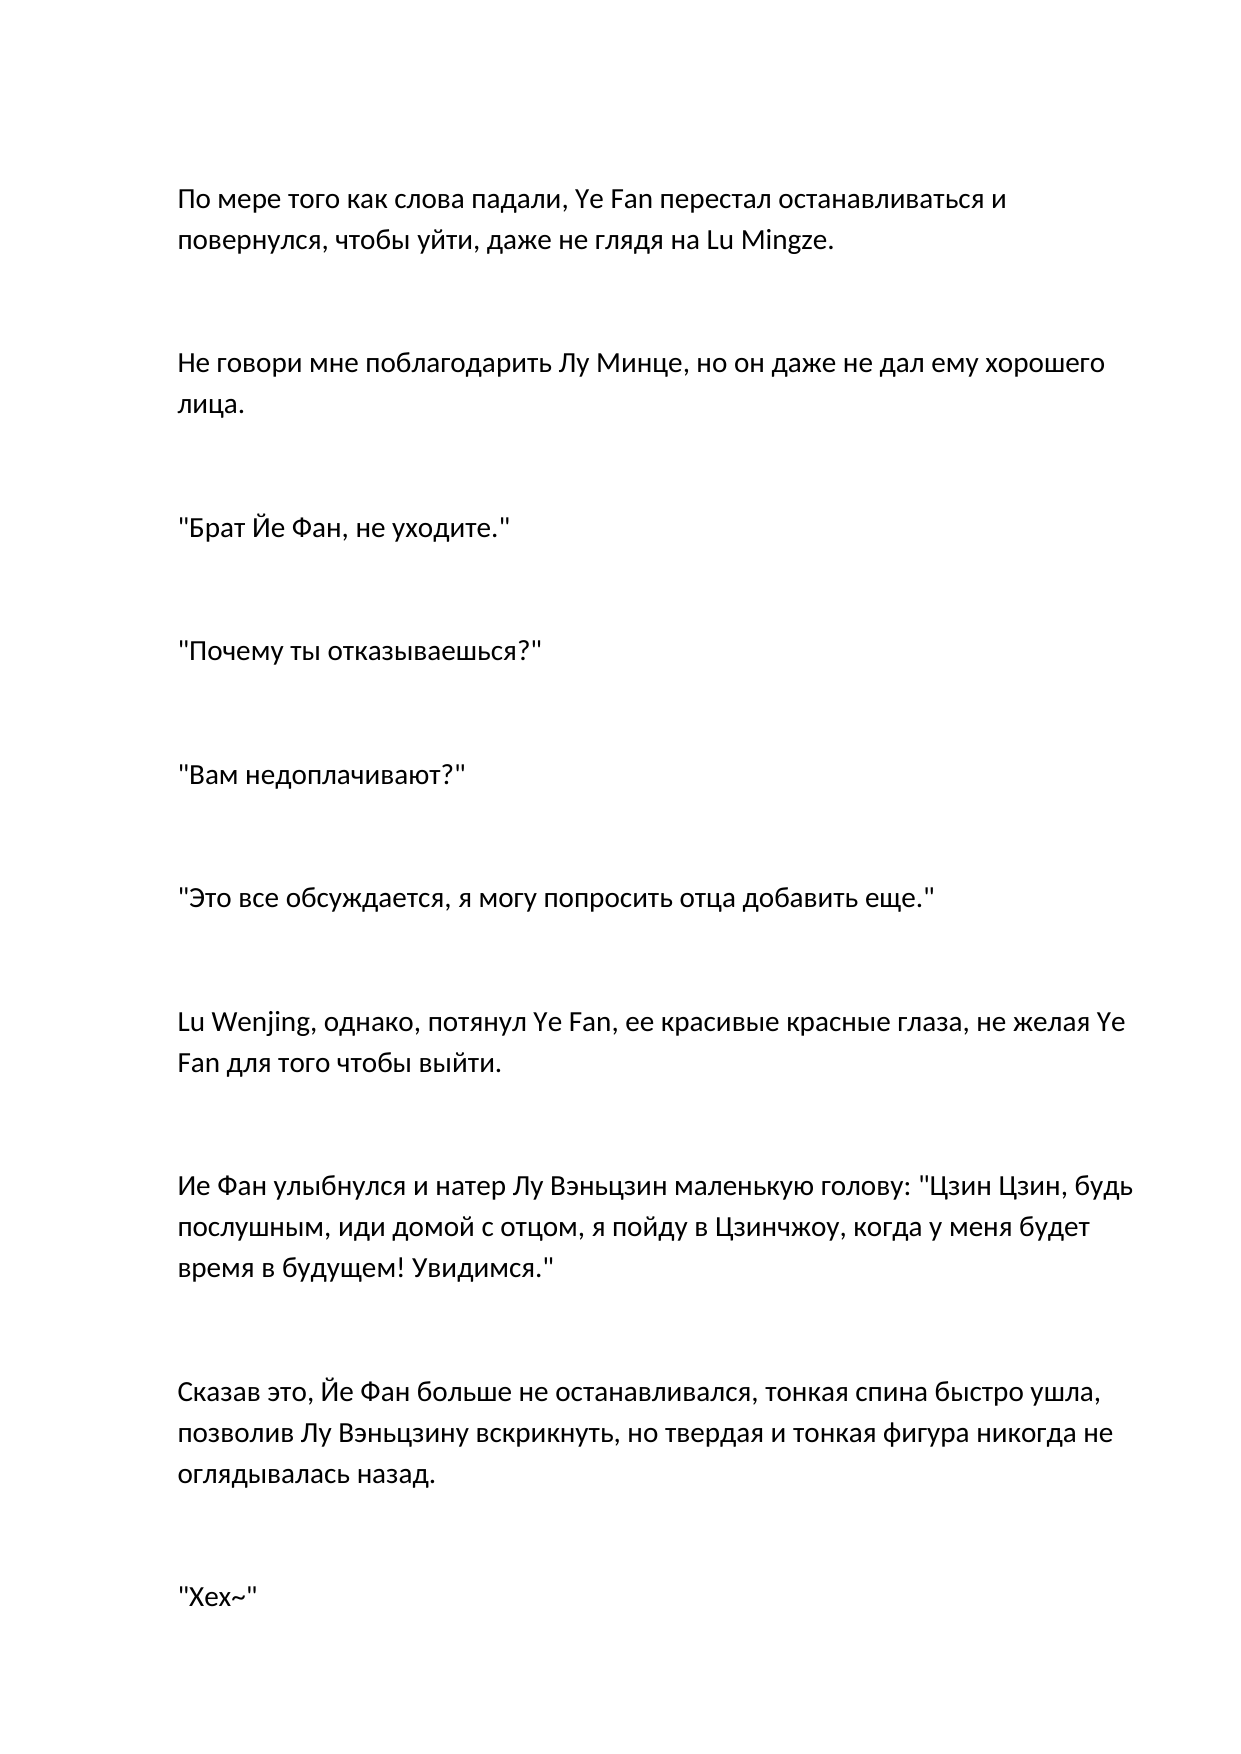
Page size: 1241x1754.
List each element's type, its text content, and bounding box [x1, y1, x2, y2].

text Lu Wenjing, однако, потянул Ye Fan, ее красивые красные глаза, не желая Ye Fan для того чтобы выйти. [177, 1003, 1152, 1079]
text Ие Фан улыбнулся и натер Лу Вэньцзин маленькую голову: "Цзин Цзин, будь послушным, иди домой с отцом, я пойду в Цзинчжоу, когда у меня будет время в будущем! Увидимся." [177, 1167, 1152, 1285]
text "Это все обсуждается, я могу попросить отца добавить еще." [177, 879, 1152, 915]
text По мере того как слова падали, Ye Fan перестал останавливаться и повернулся, чтобы уйти, даже не глядя на Lu Mingze. [177, 180, 1152, 256]
text Сказав это, Йе Фан больше не останавливался, тонкая спина быстро ушла, позволив Лу Вэньцзину вскрикнуть, но твердая и тонкая фигура никогда не оглядывалась назад. [177, 1373, 1152, 1490]
text Не говори мне поблагодарить Лу Минце, но он даже не дал ему хорошего лица. [177, 344, 1152, 421]
text "Брат Йе Фан, не уходите." [177, 509, 1152, 544]
text "Вам недоплачивают?" [177, 756, 1152, 792]
text "Почему ты отказываешься?" [177, 632, 1152, 668]
text "Хех~" [177, 1578, 1152, 1614]
